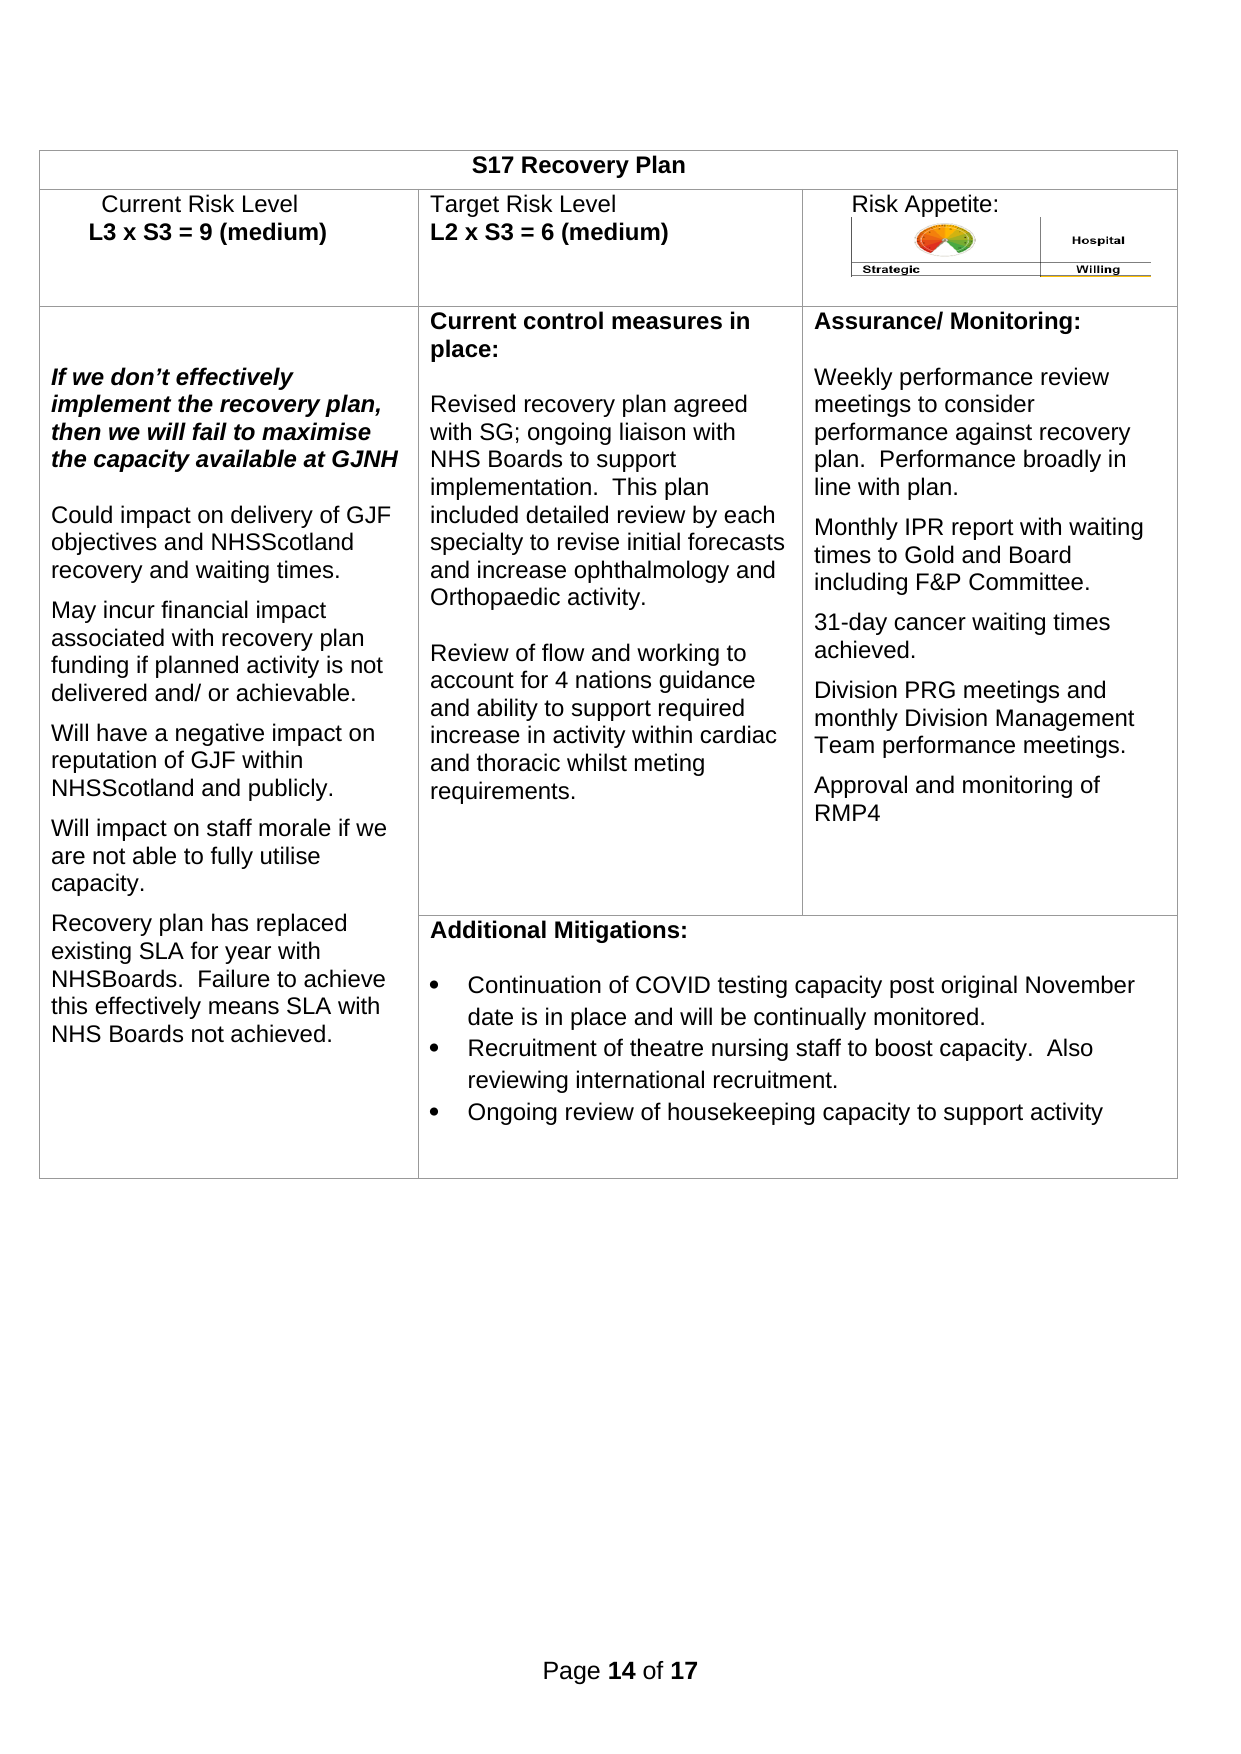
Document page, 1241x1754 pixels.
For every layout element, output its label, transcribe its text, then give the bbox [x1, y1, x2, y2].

table_cell Current control measures in place: Revised recovery plan agreed with SG; ongoing liaison with NHS Boards to support implementation. This plan included detailed review by each specialty to revise initial forecasts and increase ophthalmology and Orthopaedic activity. Review of flow and working to account for 4 nations guidance and ability to support required increase in activity within cardiac and thoracic whilst meting requirements. [419, 307, 802, 914]
table_cell Current Risk Level L3 x S3 = 9 (medium) [40, 190, 418, 306]
table_header S17 Recovery Plan [40, 151, 1177, 189]
table_cell Risk Appetite: [803, 190, 1177, 306]
picture [851, 217, 1151, 277]
table_cell If we don’t effectively implement the recovery plan, then we will fail to maximise the capacity available at GJNH Could impact on delivery of GJF objectives and NHSScotland recovery and waiting times. May incur financial impact associated with recovery plan funding if planned activity is not delivered and/ or achievable. Will have a negative impact on reputation of GJF within NHSScotland and publicly. Will impact on staff morale if we are not able to fully utilise capacity. Recovery plan has replaced existing SLA for year with NHSBoards. Failure to achieve this effectively means SLA with NHS Boards not achieved. [40, 307, 418, 1178]
table_cell Additional Mitigations: Continuation of COVID testing capacity post original November date is in place and will be continually monitored. Recruitment of theatre nursing staff to boost capacity. Also reviewing international recruitment. Ongoing review of housekeeping capacity to support activity [419, 916, 1177, 1178]
table_cell Assurance/ Monitoring: Weekly performance review meetings to consider performance against recovery plan. Performance broadly in line with plan. Monthly IPR report with waiting times to Gold and Board including F&P Committee. 31-day cancer waiting times achieved. Division PRG meetings and monthly Division Management Team performance meetings. Approval and monitoring of RMP4 [803, 307, 1177, 914]
table_cell Target Risk Level L2 x S3 = 6 (medium) [419, 190, 802, 306]
